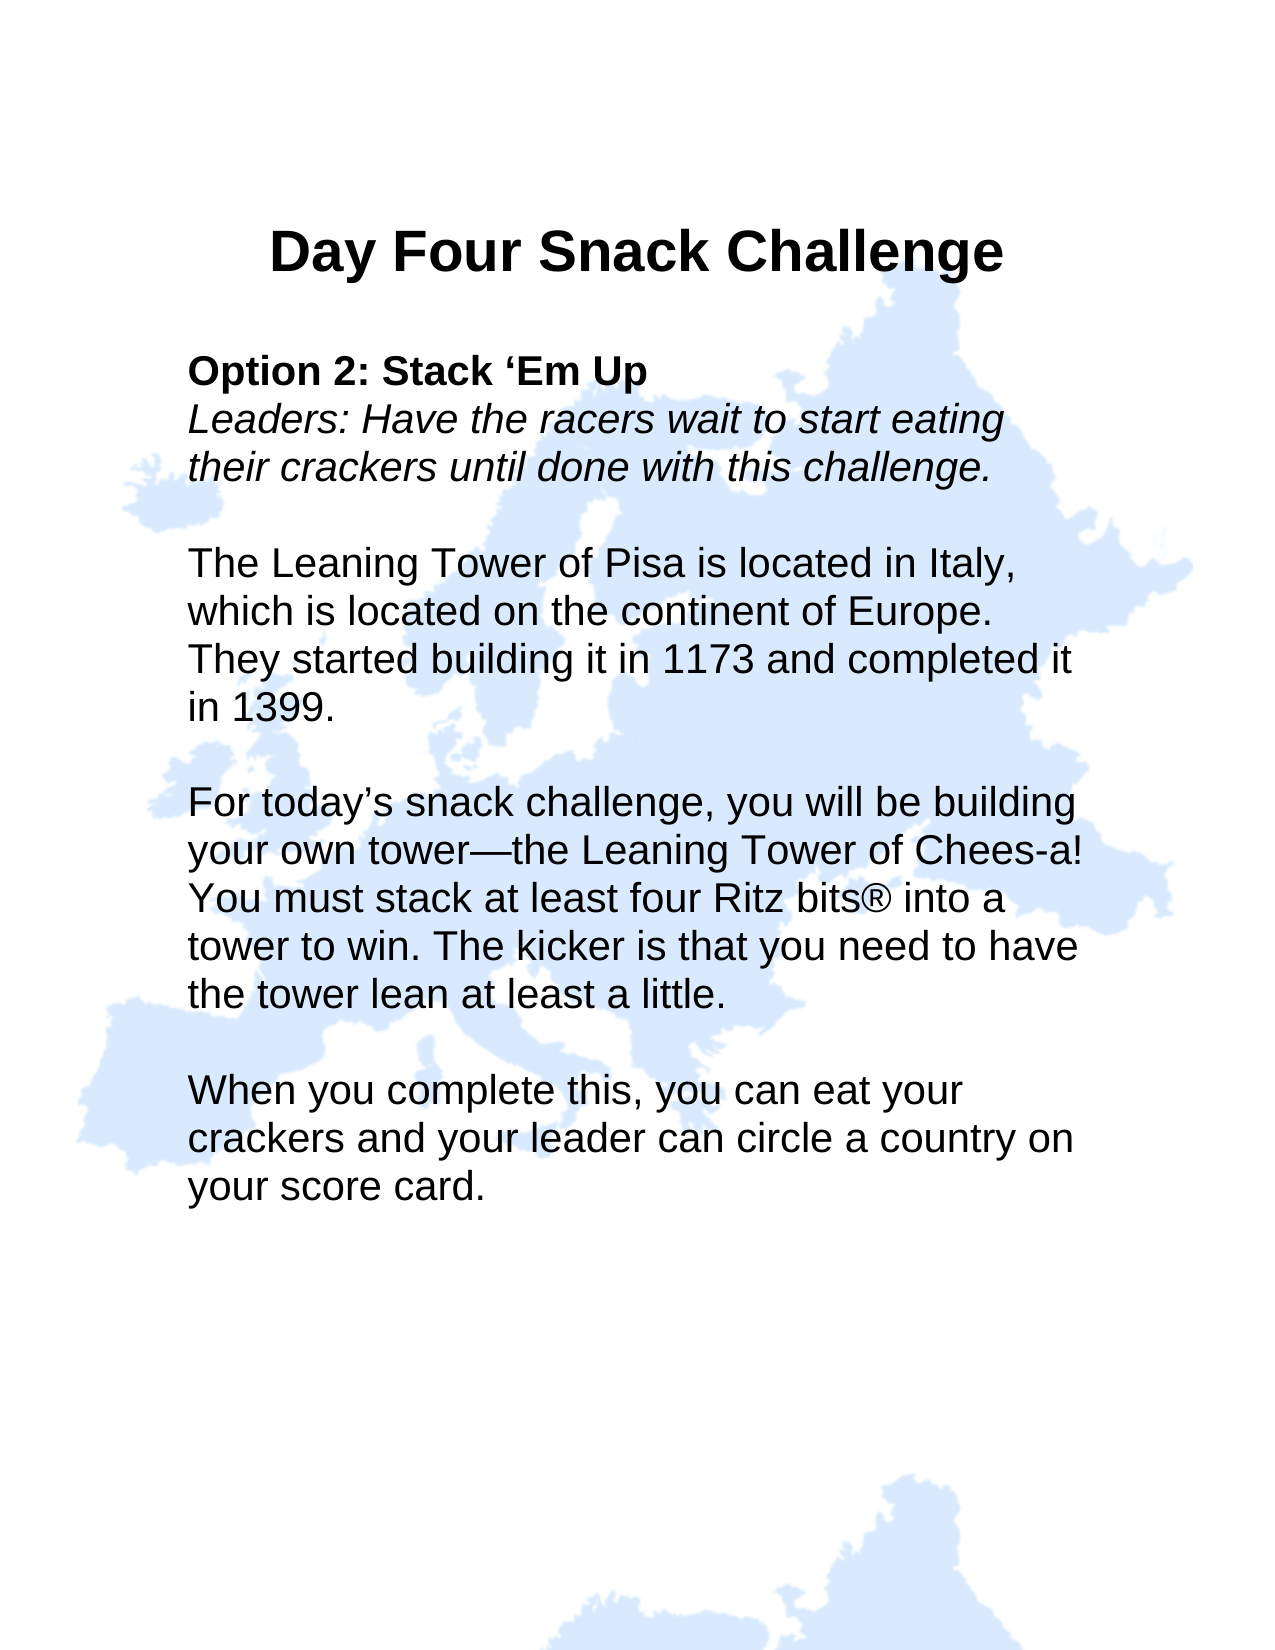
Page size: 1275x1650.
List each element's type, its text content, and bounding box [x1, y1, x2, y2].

picture [75, 258, 1194, 1177]
picture [75, 1473, 1194, 1650]
text For today’s snack challenge, you will be building your own tower—the Leaning Tower of Chees-a! You must stack at least four Ritz bits® into a tower to win. The kicker is that you need to have the tower lean at least a little. [187, 778, 1087, 1017]
text Leaders: Have the racers wait to start eating their crackers until done with this challenge. [187, 394, 1087, 490]
text Day Four Snack Challenge [187, 217, 1087, 284]
text The Leaning Tower of Pisa is located in Italy, which is located on the continent of Europe. They started building it in 1173 and completed it in 1399. [187, 538, 1087, 730]
text Option 2: Stack ‘Em Up [187, 346, 1087, 394]
text When you complete this, you can eat your crackers and your leader can circle a country on your score card. [187, 1065, 1087, 1209]
